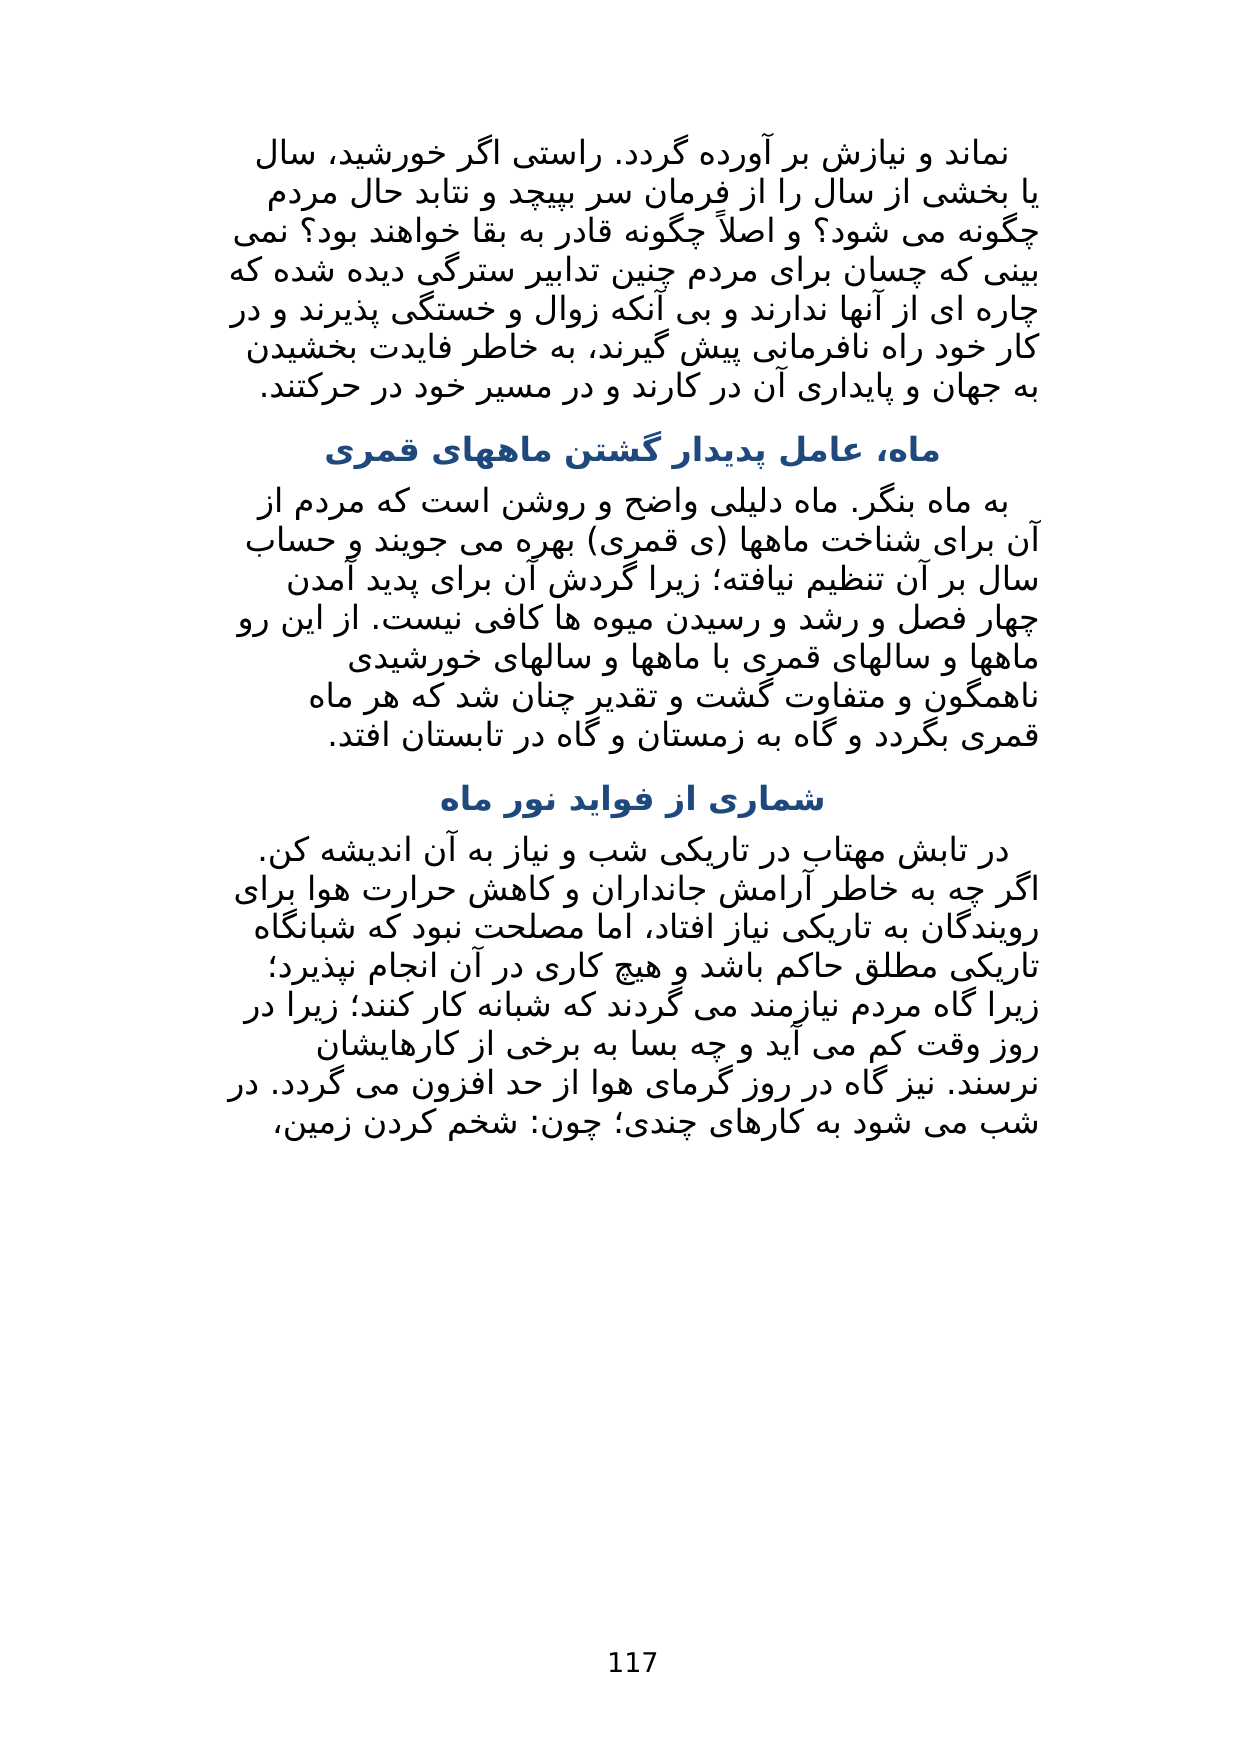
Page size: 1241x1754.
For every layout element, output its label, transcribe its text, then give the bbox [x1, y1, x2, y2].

subtitle ماه، عامل پدیدار گشتن ماههای قمری [225, 431, 1041, 469]
text در تابش مهتاب در تاریکی شب و نیاز به آن اندیشه کن. اگر چه به خاطر آرامش جانداران و کاهش حرارت هوا برای رویندگان به تاریکی نیاز افتاد، اما مصلحت نبود که شبانگاه تاریکی مطلق حاکم باشد و هیچ کاری در آن انجام نپذیرد؛ زیرا گاه مردم نیازمند می گردند که شبانه کار کنند؛ زیرا در روز وقت کم می آید و چه بسا به برخی از کارهایشان نرسند. نیز گاه در روز گرمای هوا از حد افزون می گردد. در شب می شود به کارهای چندی؛ چون: شخم کردن زمین، [225, 830, 1041, 1141]
text به ماه بنگر. ماه دلیلی واضح و روشن است که مردم از آن برای شناخت ماهها (ی قمری) بهره می جویند و حساب سال بر آن تنظیم نیافته؛ زیرا گردش آن برای پدید آمدن چهار فصل و رشد و رسیدن میوه ها کافی نیست. از این رو ماهها و سالهای قمری با ماهها و سالهای خورشیدی ناهمگون و متفاوت گشت و تقدیر چنان شد که هر ماه قمری بگردد و گاه به زمستان و گاه در تابستان افتد. [225, 482, 1041, 754]
subtitle شماری از فواید نور ماه [225, 779, 1041, 818]
text نماند و نیازش بر آورده گردد. راستی اگر خورشید، سال یا بخشی از سال را از فرمان سر بپیچد و نتابد حال مردم چگونه می شود؟ و اصلاً چگونه قادر به بقا خواهند بود؟ نمی بینی که چسان برای مردم چنین تدابیر سترگی دیده شده که چاره ای از آنها ندارند و بی آنکه زوال و خستگی پذیرند و در کار خود راه نافرمانی پیش گیرند، به خاطر فایدت بخشیدن به جهان و پایداری آن در کارند و در مسیر خود در حرکتند. [225, 134, 1041, 406]
